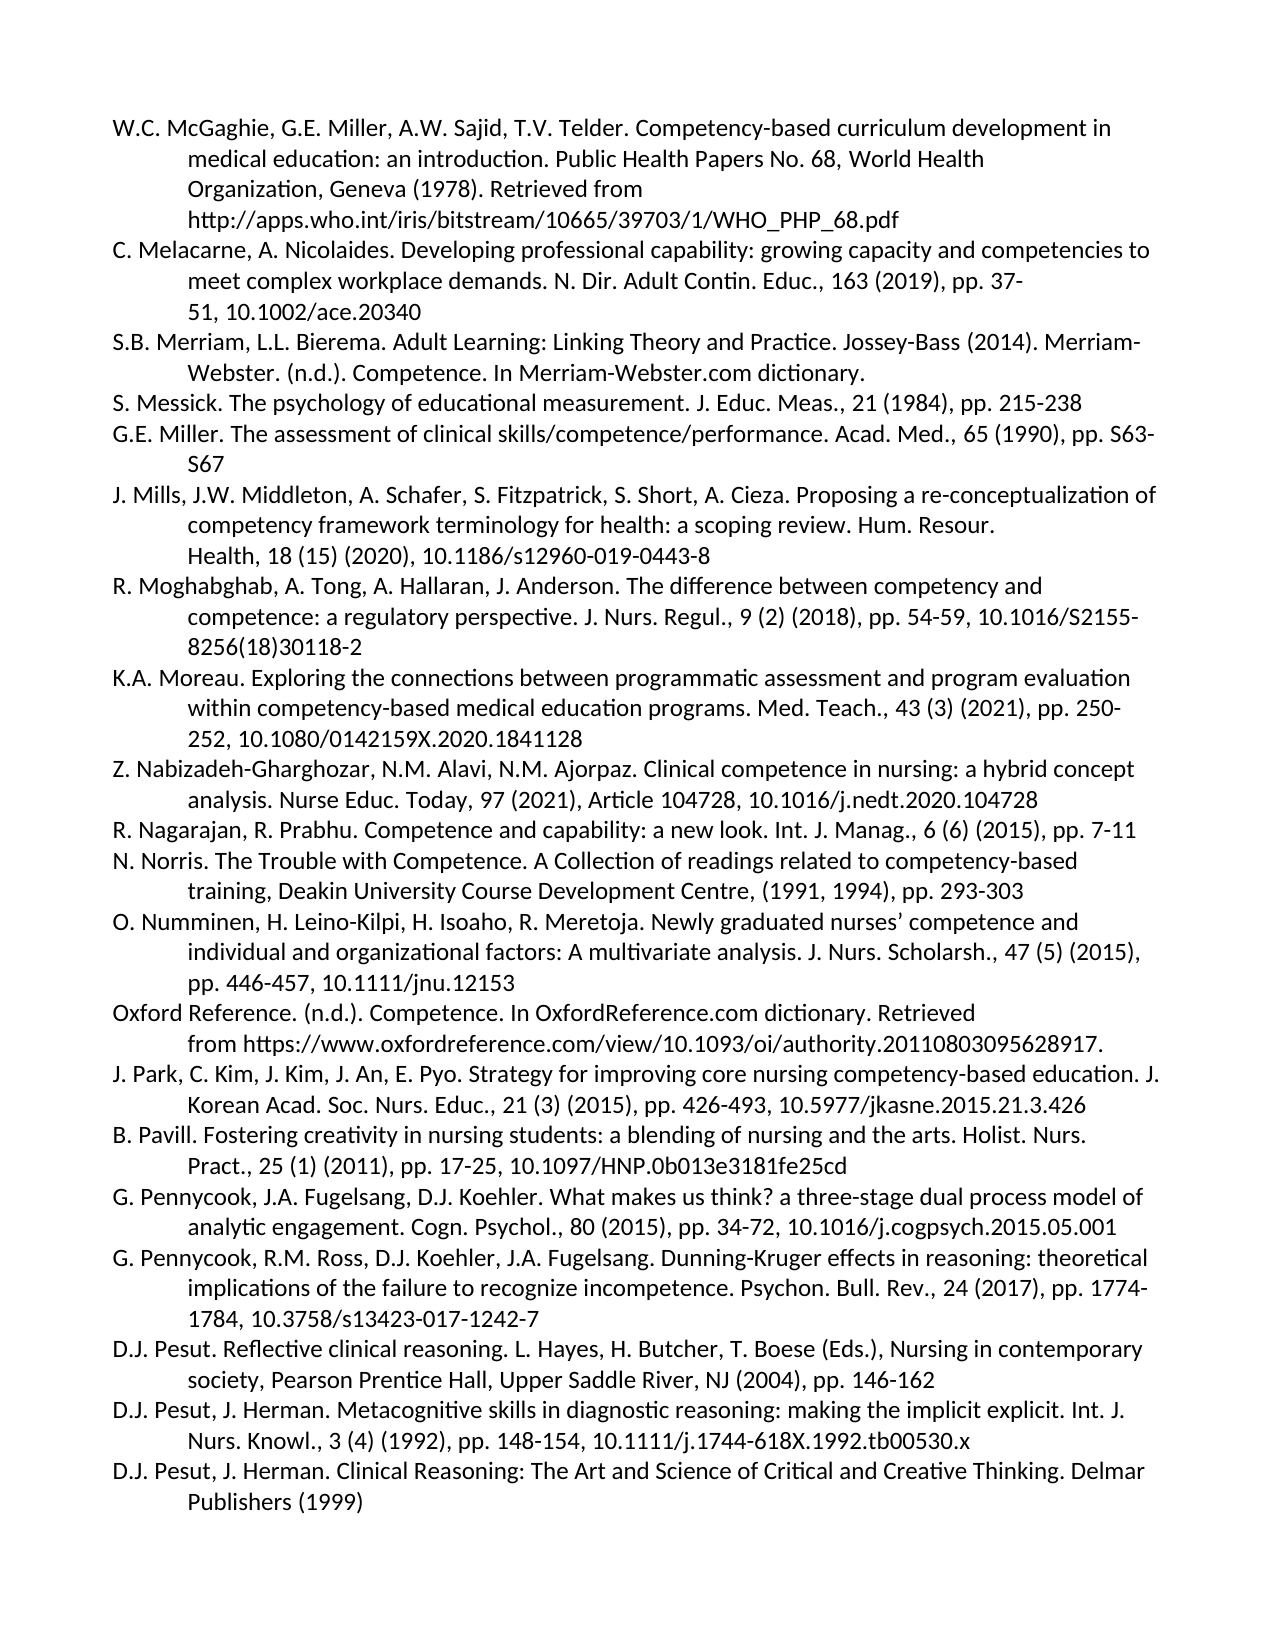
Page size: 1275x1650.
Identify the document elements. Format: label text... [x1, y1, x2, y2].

text D.J. Pesut. Reflective clinical reasoning. L. Hayes, H. Butcher, T. Boese (Eds.), Nursing in contemporary society, Pearson Prentice Hall, Upper Saddle River, NJ (2004), pp. 146-162 [112, 1333, 1162, 1394]
text C. Melacarne, A. Nicolaides. Developing professional capability: growing capacity and competencies to meet complex workplace demands. N. Dir. Adult Contin. Educ., 163 (2019), pp. 37-51, 10.1002/ace.20340 [112, 234, 1162, 326]
text G. Pennycook, J.A. Fugelsang, D.J. Koehler. What makes us think? a three-stage dual process model of analytic engagement. Cogn. Psychol., 80 (2015), pp. 34-72, 10.1016/j.cogpsych.2015.05.001 [112, 1181, 1162, 1242]
text G. Pennycook, R.M. Ross, D.J. Koehler, J.A. Fugelsang. Dunning-Kruger effects in reasoning: theoretical implications of the failure to recognize incompetence. Psychon. Bull. Rev., 24 (2017), pp. 1774-1784, 10.3758/s13423-017-1242-7 [112, 1242, 1162, 1333]
text Oxford Reference. (n.d.). Competence. In OxfordReference.com dictionary. Retrieved from https://www.oxfordreference.com/view/10.1093/oi/authority.20110803095628917. [112, 998, 1162, 1059]
text D.J. Pesut, J. Herman. Clinical Reasoning: The Art and Science of Critical and Creative Thinking. Delmar Publishers (1999) [112, 1455, 1162, 1516]
text J. Park, C. Kim, J. Kim, J. An, E. Pyo. Strategy for improving core nursing competency-based education. J. Korean Acad. Soc. Nurs. Educ., 21 (3) (2015), pp. 426-493, 10.5977/jkasne.2015.21.3.426 [112, 1059, 1162, 1120]
text D.J. Pesut, J. Herman. Metacognitive skills in diagnostic reasoning: making the implicit explicit. Int. J. Nurs. Knowl., 3 (4) (1992), pp. 148-154, 10.1111/j.1744-618X.1992.tb00530.x [112, 1394, 1162, 1455]
text R. Nagarajan, R. Prabhu. Competence and capability: a new look. Int. J. Manag., 6 (6) (2015), pp. 7-11 [112, 814, 1162, 845]
text S.B. Merriam, L.L. Bierema. Adult Learning: Linking Theory and Practice. Jossey-Bass (2014). Merriam-Webster. (n.d.). Competence. In Merriam-Webster.com dictionary. [112, 326, 1162, 387]
text G.E. Miller. The assessment of clinical skills/competence/performance. Acad. Med., 65 (1990), pp. S63-S67 [112, 418, 1162, 479]
text B. Pavill. Fostering creativity in nursing students: a blending of nursing and the arts. Holist. Nurs. Pract., 25 (1) (2011), pp. 17-25, 10.1097/HNP.0b013e3181fe25cd [112, 1120, 1162, 1181]
text Z. Nabizadeh-Gharghozar, N.M. Alavi, N.M. Ajorpaz. Clinical competence in nursing: a hybrid concept analysis. Nurse Educ. Today, 97 (2021), Article 104728, 10.1016/j.nedt.2020.104728 [112, 753, 1162, 814]
text W.C. McGaghie, G.E. Miller, A.W. Sajid, T.V. Telder. Competency-based curriculum development in medical education: an introduction. Public Health Papers No. 68, World Health Organization, Geneva (1978). Retrieved from http://apps.who.int/iris/bitstream/10665/39703/1/WHO_PHP_68.pdf [112, 112, 1162, 234]
text O. Numminen, H. Leino-Kilpi, H. Isoaho, R. Meretoja. Newly graduated nurses’ competence and individual and organizational factors: A multivariate analysis. J. Nurs. Scholarsh., 47 (5) (2015), pp. 446-457, 10.1111/jnu.12153 [112, 906, 1162, 998]
text J. Mills, J.W. Middleton, A. Schafer, S. Fitzpatrick, S. Short, A. Cieza. Proposing a re-conceptualization of competency framework terminology for health: a scoping review. Hum. Resour. Health, 18 (15) (2020), 10.1186/s12960-019-0443-8 [112, 479, 1162, 570]
text K.A. Moreau. Exploring the connections between programmatic assessment and program evaluation within competency-based medical education programs. Med. Teach., 43 (3) (2021), pp. 250-252, 10.1080/0142159X.2020.1841128 [112, 662, 1162, 753]
text R. Moghabghab, A. Tong, A. Hallaran, J. Anderson. The difference between competency and competence: a regulatory perspective. J. Nurs. Regul., 9 (2) (2018), pp. 54-59, 10.1016/S2155-8256(18)30118-2 [112, 570, 1162, 662]
text S. Messick. The psychology of educational measurement. J. Educ. Meas., 21 (1984), pp. 215-238 [112, 387, 1162, 418]
text N. Norris. The Trouble with Competence. A Collection of readings related to competency-based training, Deakin University Course Development Centre, (1991, 1994), pp. 293-303 [112, 845, 1162, 906]
